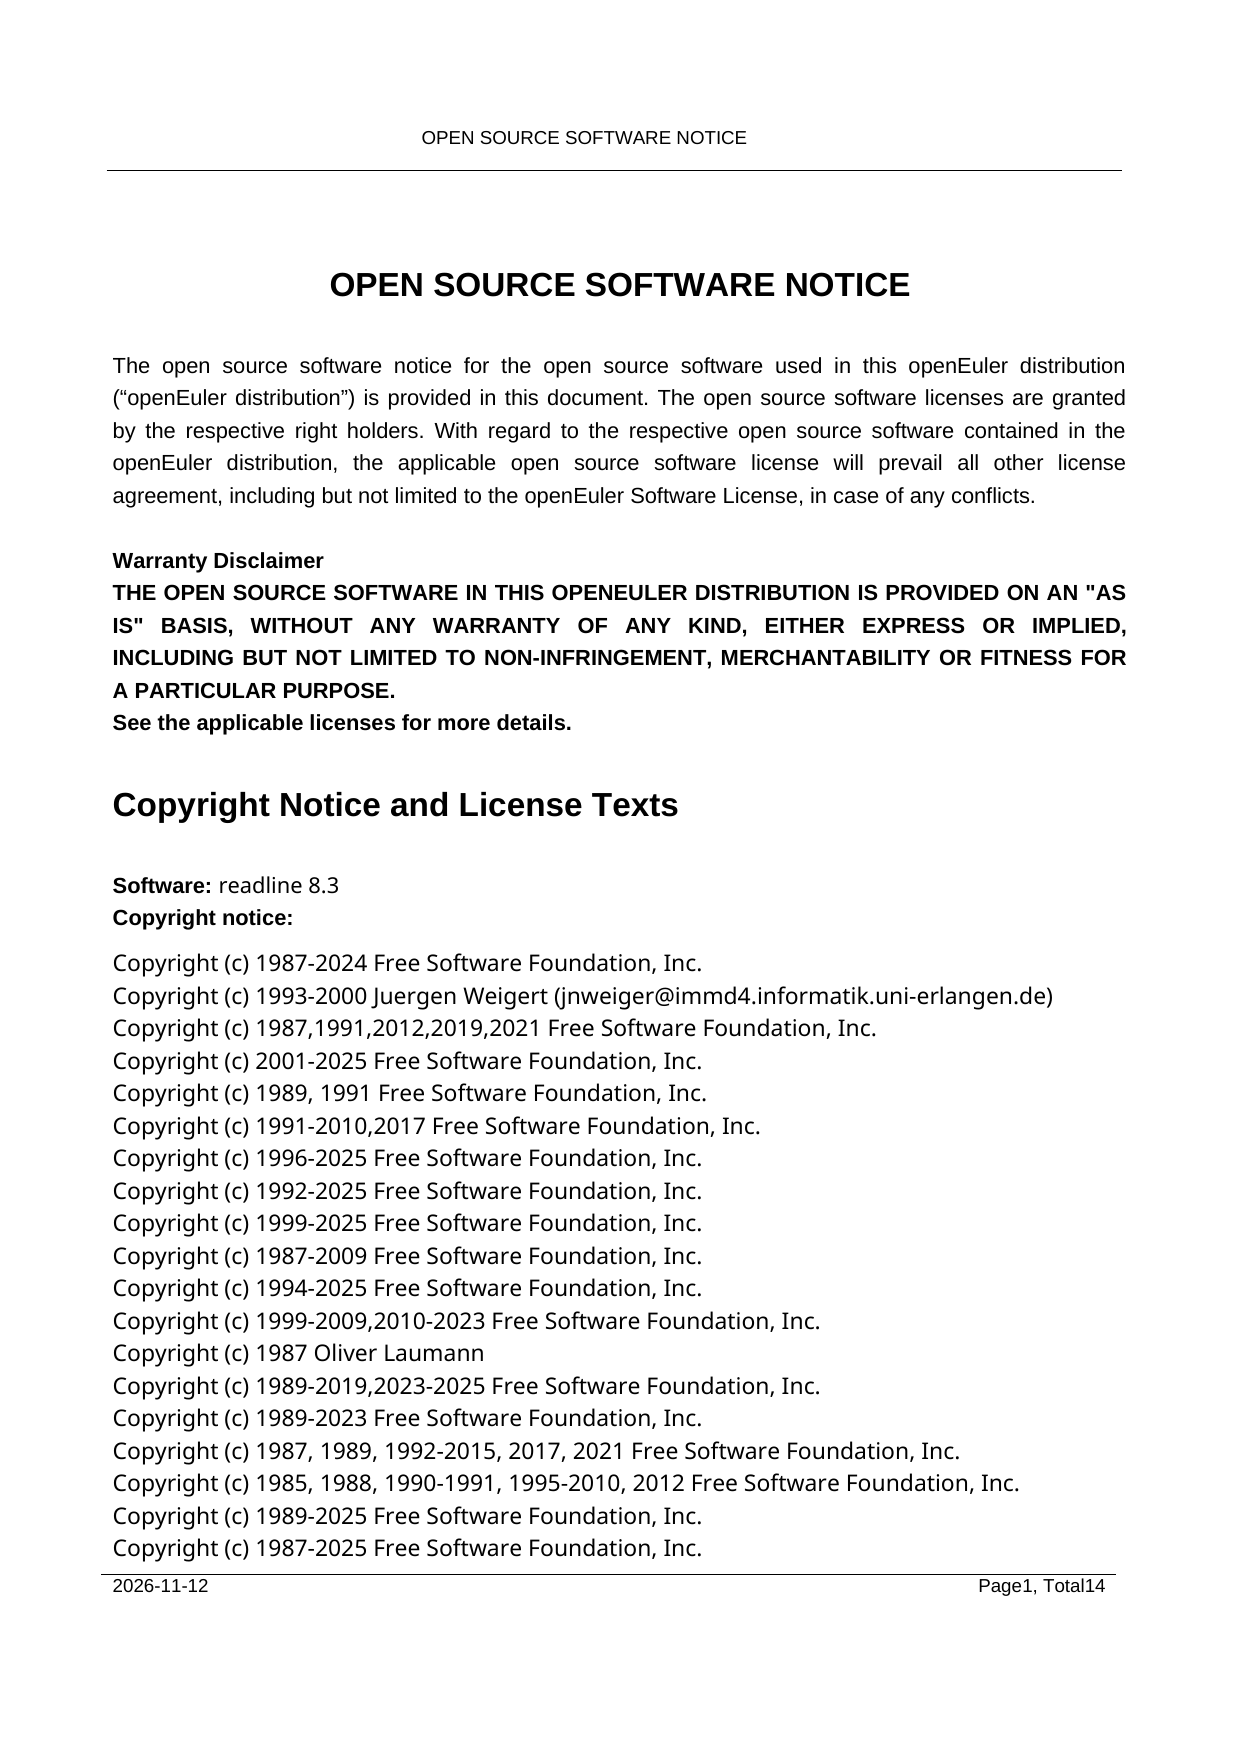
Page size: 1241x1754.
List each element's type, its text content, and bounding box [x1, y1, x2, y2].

title Software: readline 8.3 [112, 869, 1128, 901]
text THE OPEN SOURCE SOFTWARE IN THIS OPENEULER DISTRIBUTION IS PROVIDED ON AN "AS IS" BASIS, WITHOUT ANY WARRANTY OF ANY KIND, EITHER EXPRESS OR IMPLIED, INCLUDING BUT NOT LIMITED TO NON-INFRINGEMENT, MERCHANTABILITY OR FITNESS FOR A PARTICULAR PURPOSE. See the applicable licenses for more details. [112, 576, 1128, 739]
text Copyright Notice and License Texts [112, 771, 1128, 836]
text Copyright notice: [112, 901, 1128, 934]
text The open source software notice for the open source software used in this openEuler distribution (“openEuler distribution”) is provided in this document. The open source software licenses are granted by the respective right holders. With regard to the respective open source software contained in the openEuler distribution, the applicable open source software license will prevail all other license agreement, including but not limited to the openEuler Software License, in case of any conflicts. [112, 349, 1128, 511]
text Warranty Disclaimer [112, 544, 1128, 576]
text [112, 947, 1128, 1564]
text OPEN SOURCE SOFTWARE NOTICE [112, 251, 1128, 316]
